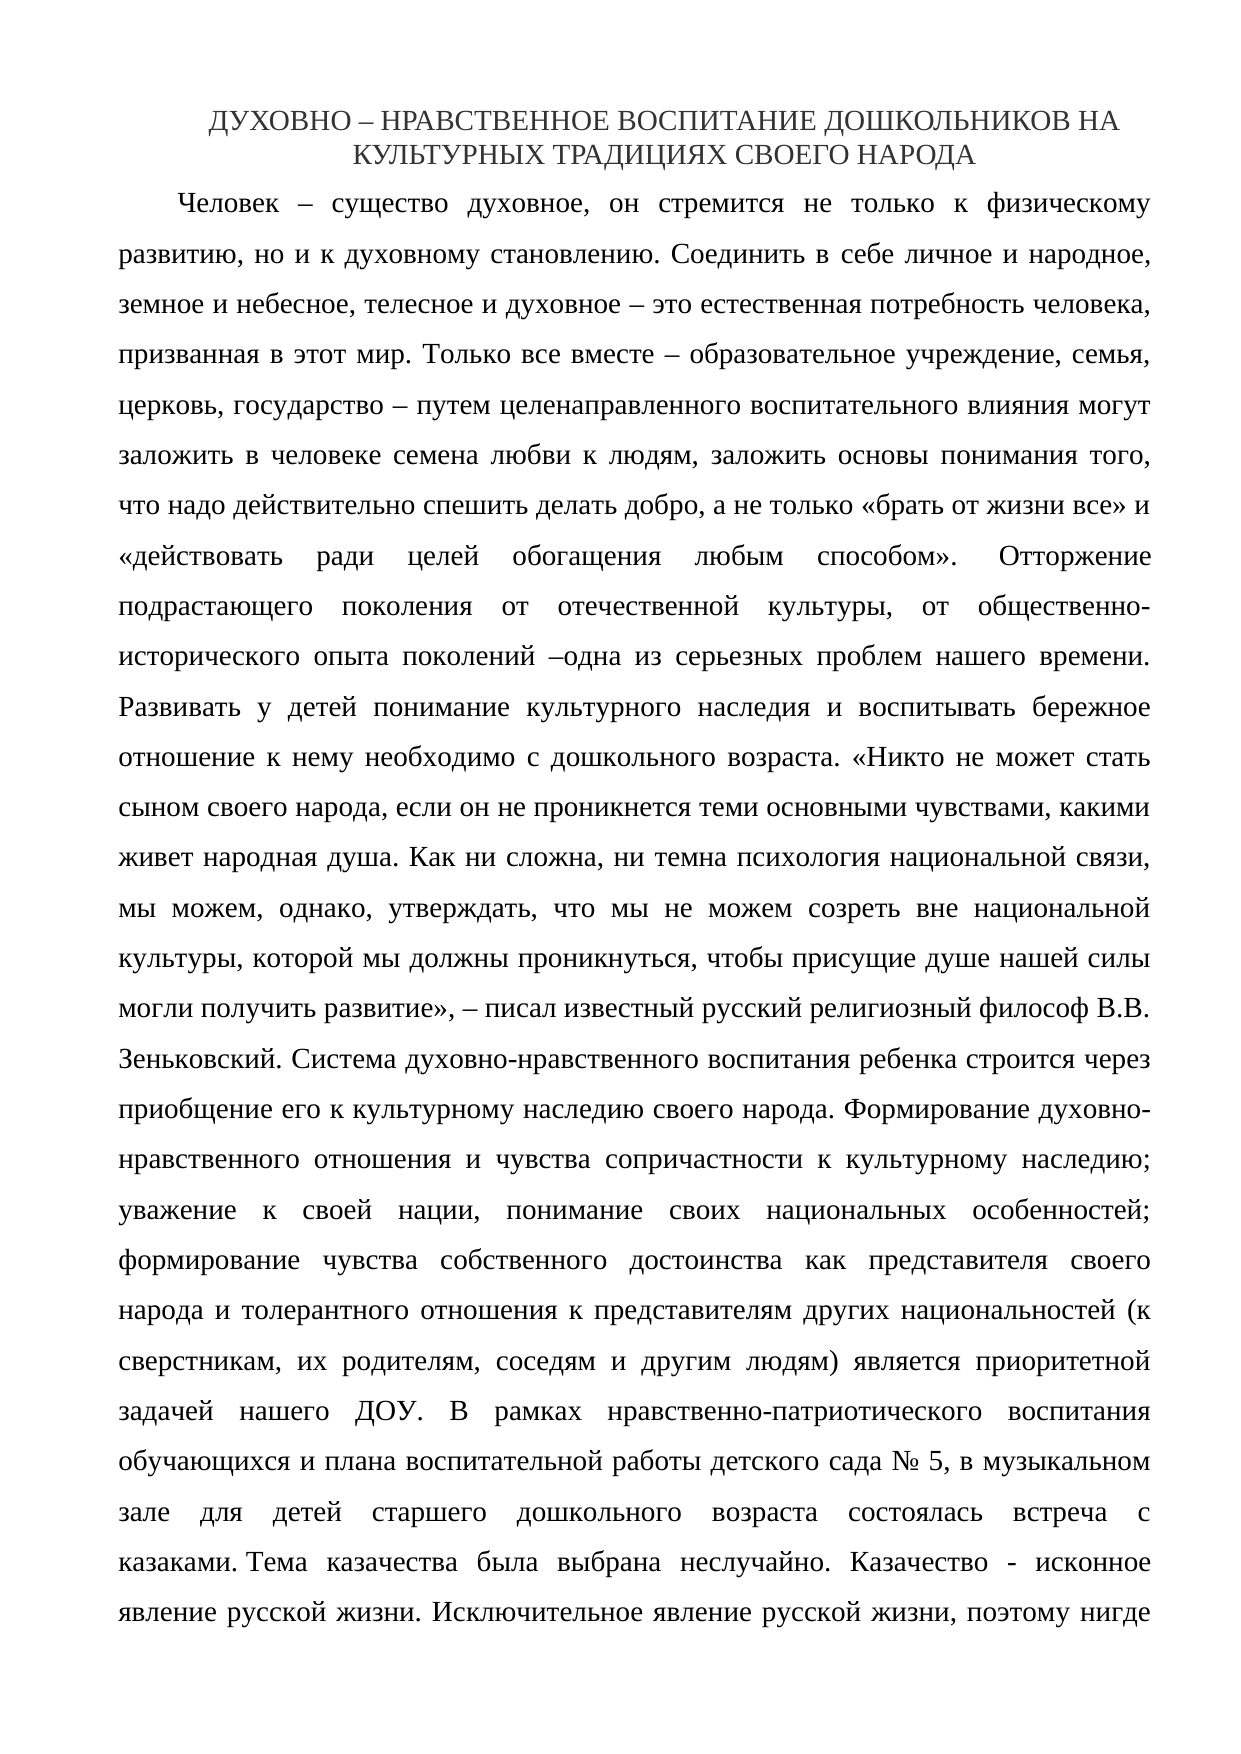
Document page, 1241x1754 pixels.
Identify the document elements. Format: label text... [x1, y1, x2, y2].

text ДУХОВНО – НРАВСТВЕННОЕ ВОСПИТАНИЕ ДОШКОЛЬНИКОВ НА КУЛЬТУРНЫХ ТРАДИЦИЯХ СВОЕГО НАРОДА [177, 103, 1152, 171]
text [118, 186, 1152, 1628]
